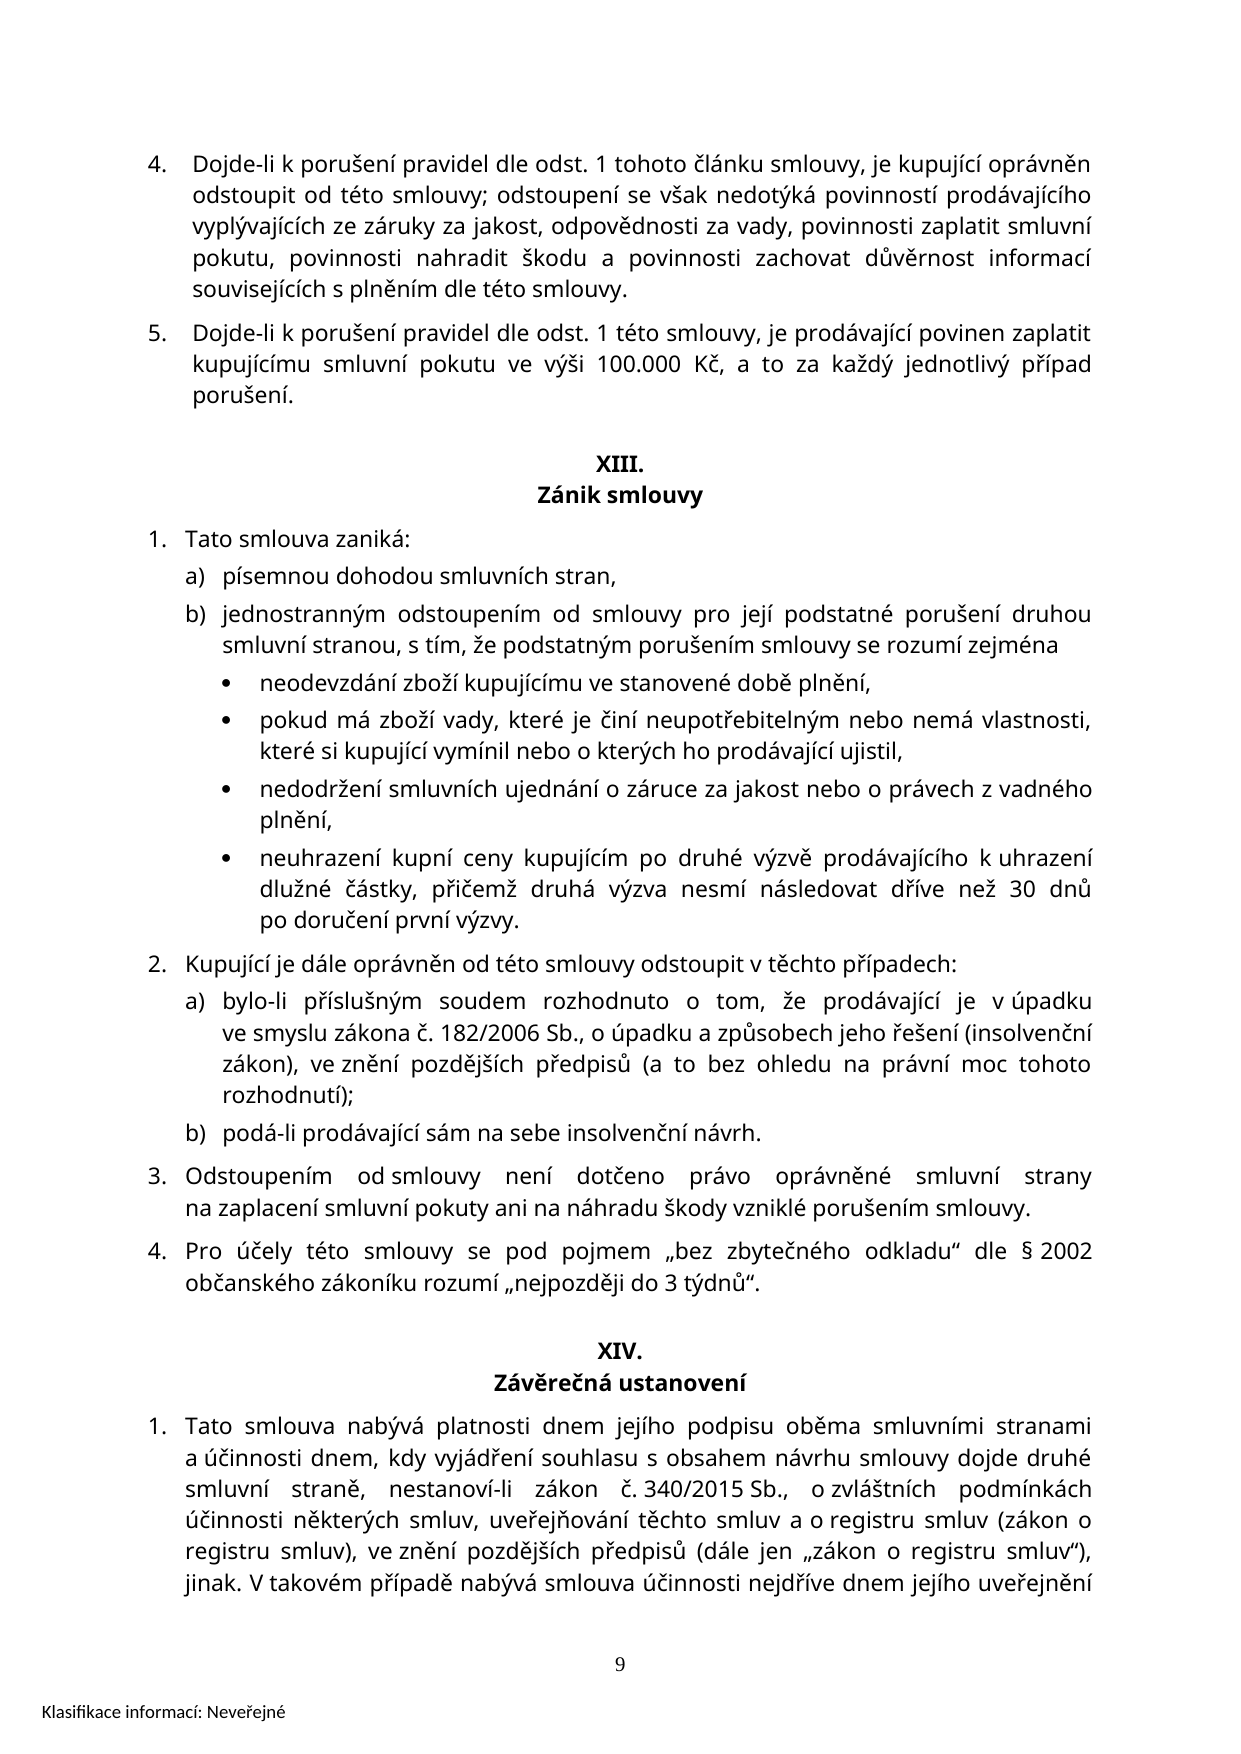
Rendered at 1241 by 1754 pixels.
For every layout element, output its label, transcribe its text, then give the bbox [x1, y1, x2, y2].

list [148, 1410, 1092, 1598]
list Tato smlouva zaniká: [148, 523, 1092, 554]
list pokud má zboží vady, které je činí neupotřebitelným nebo nemá vlastnosti, které si kupující vymínil nebo o kterých ho prodávající ujistil, [222, 704, 1092, 766]
list neodevzdání zboží kupujícímu ve stanovené době plnění, [222, 666, 1092, 698]
list jednostranným odstoupením od smlouvy pro její podstatné porušení druhou smluvní stranou, s tím, že podstatným porušením smlouvy se rozumí zejména [185, 598, 1092, 660]
list Pro účely této smlouvy se pod pojmem „bez zbytečného odkladu“ dle § 2002 občanského zákoníku rozumí „nejpozději do 3 týdnů“. [148, 1235, 1092, 1298]
list bylo-li příslušným soudem rozhodnuto o tom, že prodávající je v úpadku ve smyslu zákona č. 182/2006 Sb., o úpadku a způsobech jeho řešení (insolvenční zákon), ve znění pozdějších předpisů (a to bez ohledu na právní moc tohoto rozhodnutí); [185, 985, 1092, 1110]
list nedodržení smluvních ujednání o záruce za jakost nebo o právech z vadného plnění, [222, 773, 1092, 835]
list Kupující je dále oprávněn od této smlouvy odstoupit v těchto případech: [148, 948, 1092, 979]
list Odstoupením od smlouvy není dotčeno právo oprávněné smluvní strany na zaplacení smluvní pokuty ani na náhradu škody vzniklé porušením smlouvy. [148, 1160, 1092, 1223]
list Dojde-li k porušení pravidel dle odst. 1 této smlouvy, je prodávající povinen zaplatit kupujícímu smluvní pokutu ve výši 100.000 Kč, a to za každý jednotlivý případ porušení. [148, 316, 1092, 410]
text XIII. Zánik smlouvy [148, 448, 1092, 510]
text XIV. Závěrečná ustanovení [148, 1335, 1092, 1398]
list písemnou dohodou smluvních stran, [185, 560, 1092, 591]
list podá-li prodávající sám na sebe insolvenční návrh. [185, 1116, 1092, 1148]
list Dojde-li k porušení pravidel dle odst. 1 tohoto článku smlouvy, je kupující oprávněn odstoupit od této smlouvy; odstoupení se však nedotýká povinností prodávajícího vyplývajících ze záruky za jakost, odpovědnosti za vady, povinnosti zaplatit smluvní pokutu, povinnosti nahradit škodu a povinnosti zachovat důvěrnost informací souvisejících s plněním dle této smlouvy. [148, 148, 1092, 304]
list neuhrazení kupní ceny kupujícím po druhé výzvě prodávajícího k uhrazení dlužné částky, přičemž druhá výzva nesmí následovat dříve než 30 dnů po doručení první výzvy. [222, 841, 1092, 935]
